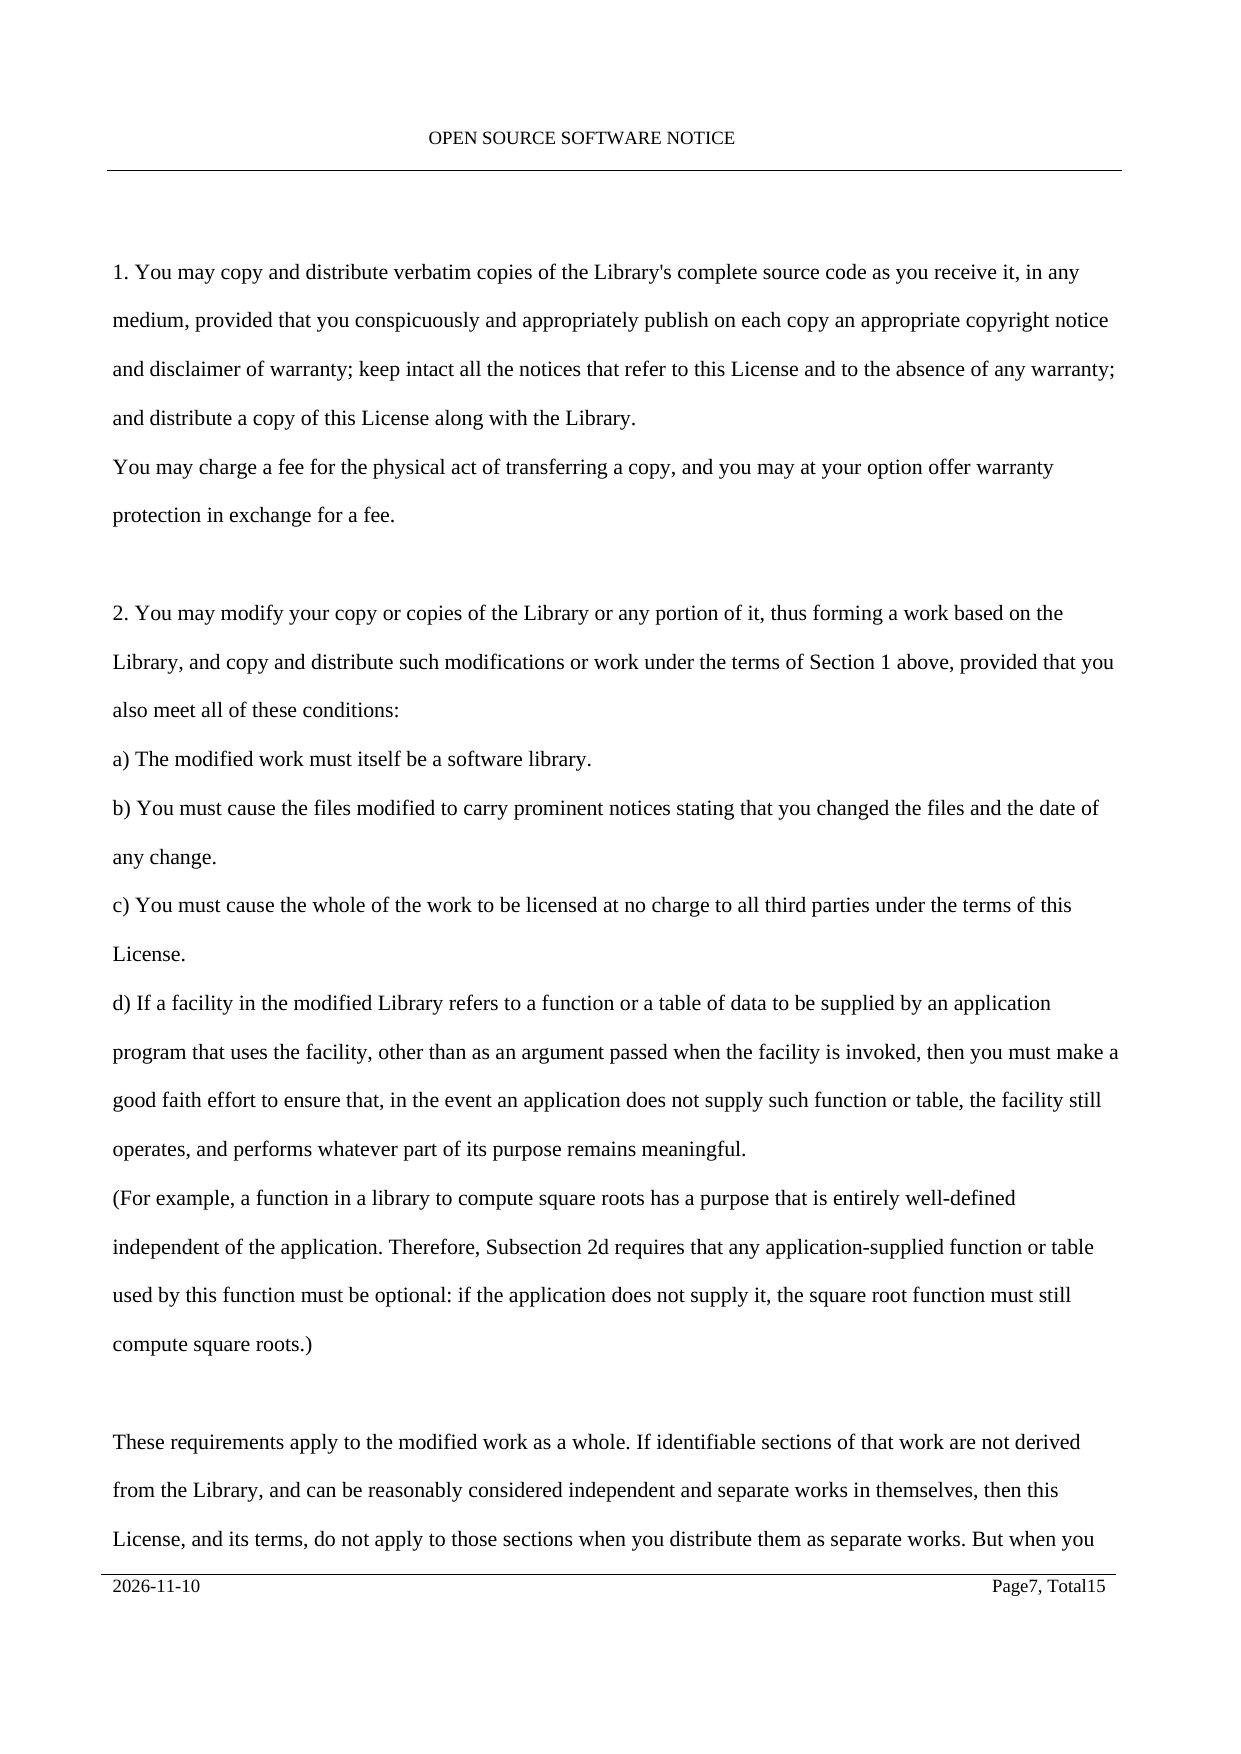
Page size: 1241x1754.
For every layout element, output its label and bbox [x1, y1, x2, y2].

text [112, 206, 1128, 1555]
